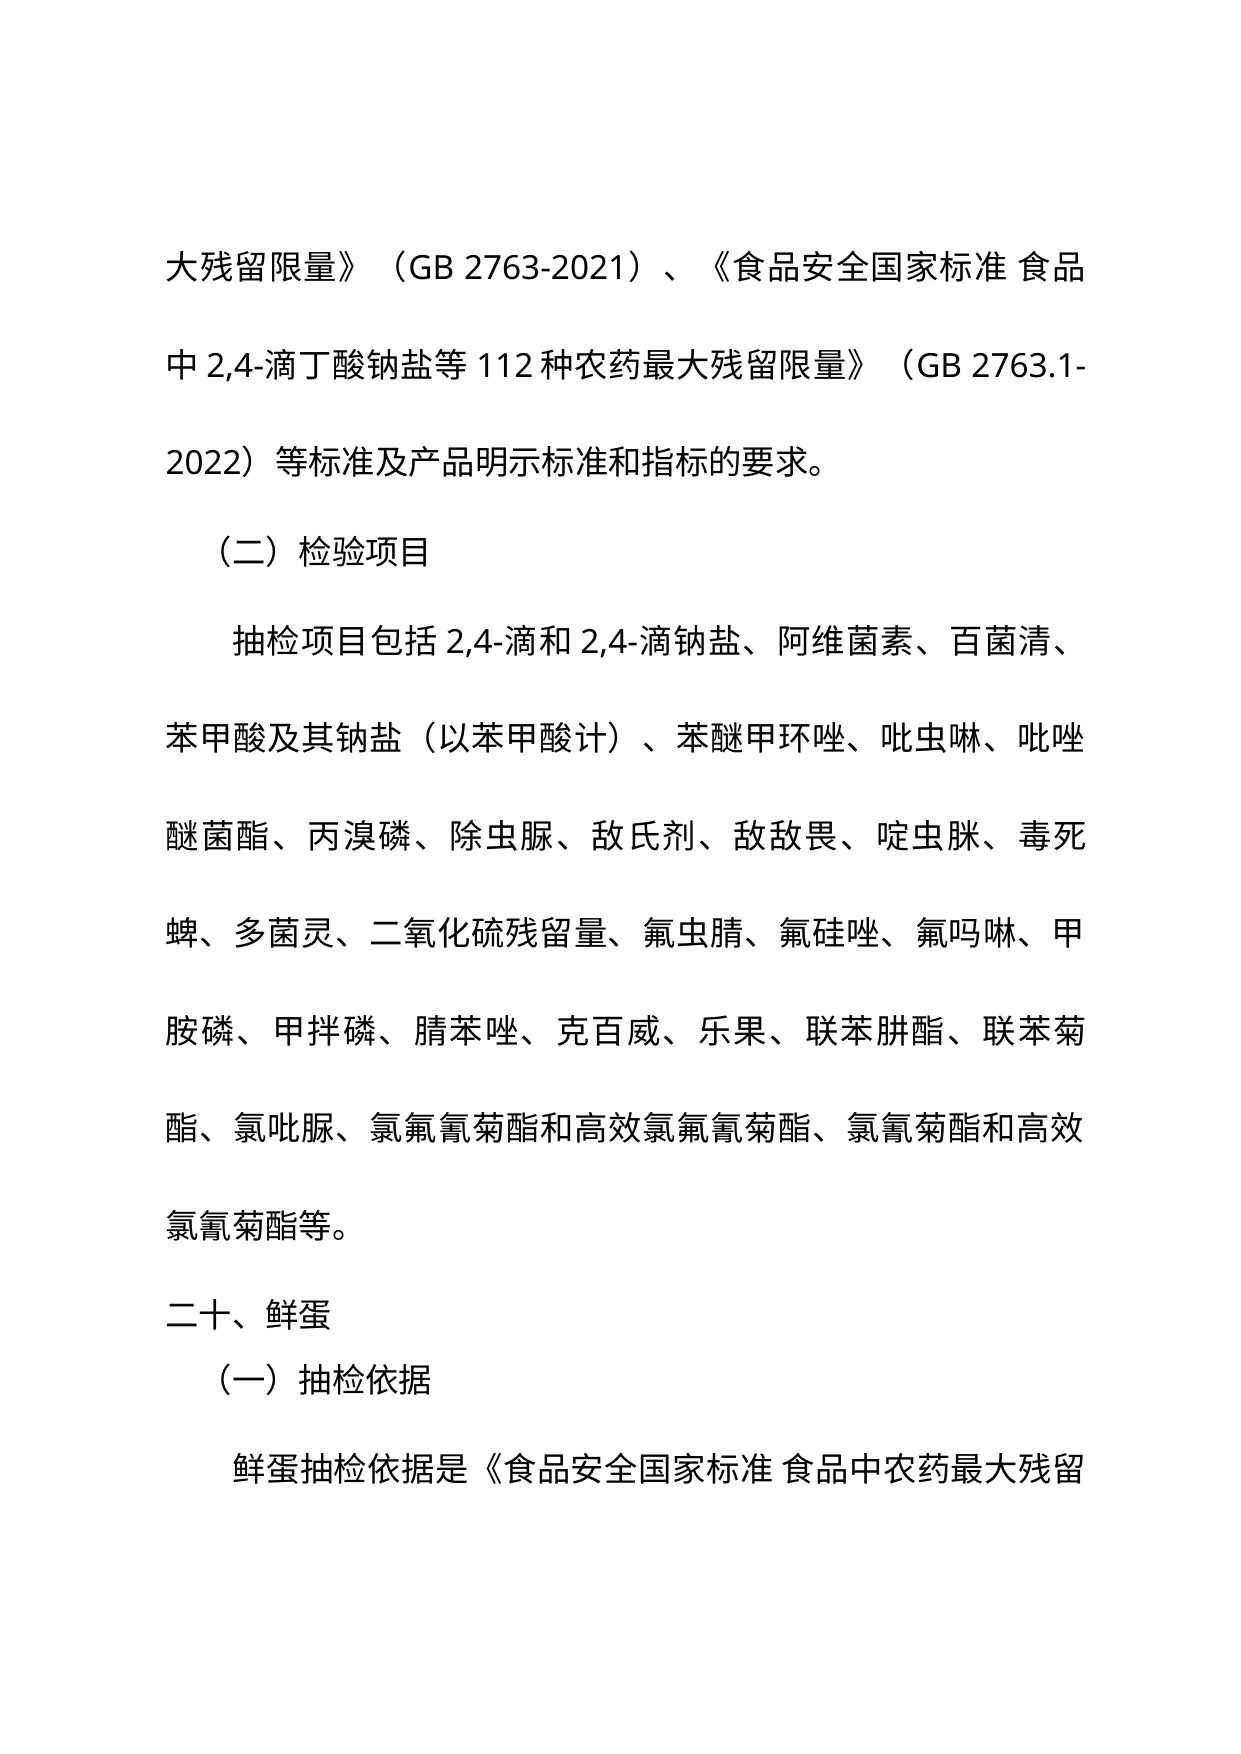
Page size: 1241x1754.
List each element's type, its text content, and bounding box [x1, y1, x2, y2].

list （一）抽检依据 [165, 1345, 1087, 1410]
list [165, 233, 1087, 493]
subtitle 二十、鲜蛋 [165, 1280, 1087, 1345]
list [165, 1434, 1087, 1499]
text 抽检项目包括2,4-滴和2,4-滴钠盐、阿维菌素、百菌清、苯甲酸及其钠盐（以苯甲酸计）、苯醚甲环唑、吡虫啉、吡唑醚菌酯、丙溴磷、除虫脲、敌氏剂、敌敌畏、啶虫脒、毒死蜱、多菌灵、二氧化硫残留量、氟虫腈、氟硅唑、氟吗啉、甲胺磷、甲拌磷、腈苯唑、克百威、乐果、联苯肼酯、联苯菊酯、氯吡脲、氯氟氰菊酯和高效氯氟氰菊酯、氯氰菊酯和高效氯氰菊酯等。 [165, 606, 1087, 1256]
list （二）检验项目 [165, 517, 1087, 582]
